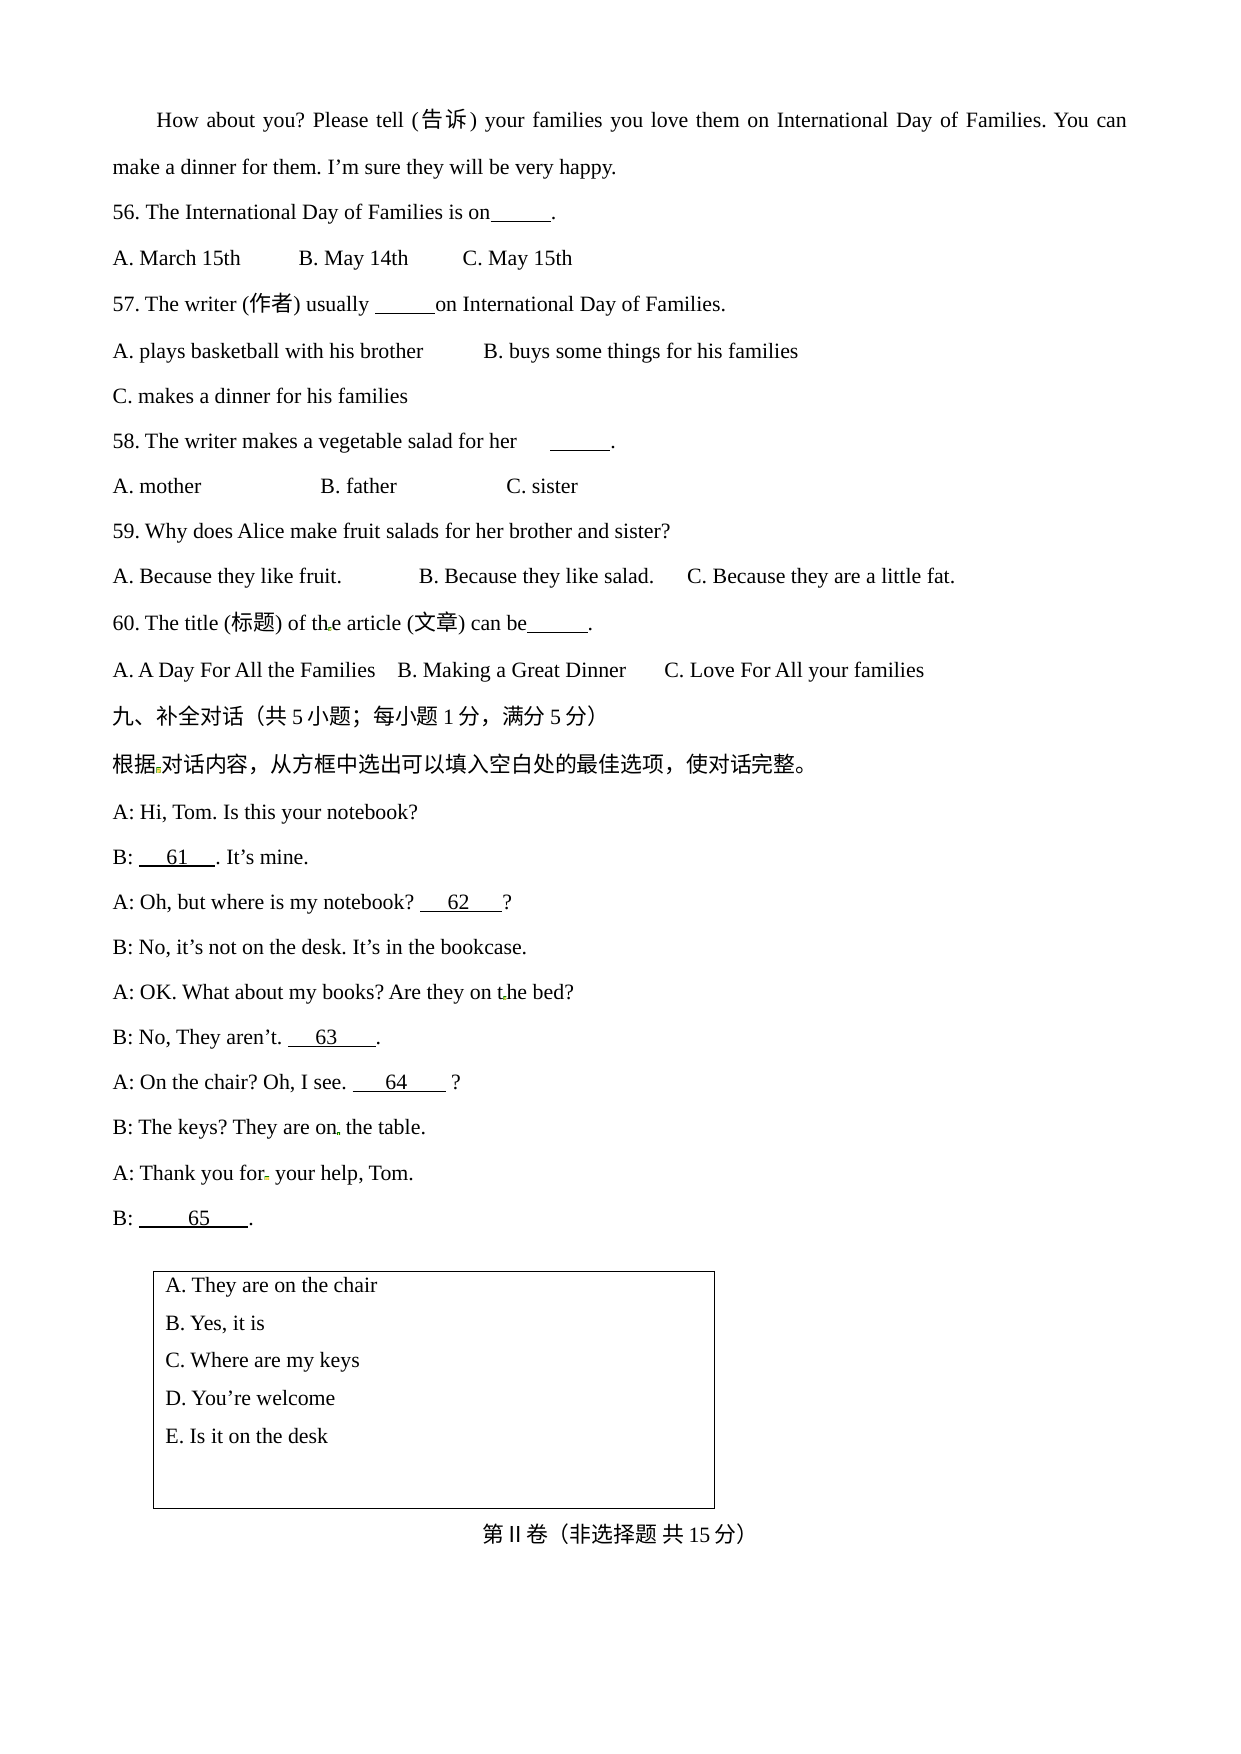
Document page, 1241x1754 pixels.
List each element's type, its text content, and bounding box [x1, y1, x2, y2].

text B: 61 . It’s mine. [112, 840, 1128, 873]
text 根据对话内容，从方框中选出可以填入空白处的最佳选项，使对话完整。 [112, 747, 1128, 779]
text A: Hi, Tom. Is this your notebook? [112, 795, 1128, 827]
text A. A Day For All the Families B. Making a Great Dinner C. Love For All your families [112, 653, 1128, 686]
text 60. The title (标题) of the article (文章) can be . [112, 605, 1128, 637]
text 59. Why does Alice make fruit salads for her brother and sister? [112, 515, 1128, 547]
text A: Oh, but where is my notebook? 62 ? [112, 885, 1128, 918]
text A. March 15th B. May 14th C. May 15th [112, 241, 1128, 273]
text 58. The writer makes a vegetable salad for her . [112, 424, 1128, 457]
text A: OK. What about my books? Are they on the bed? [112, 975, 1128, 1008]
text B: The keys? They are on the table. [112, 1111, 1128, 1143]
text A: On the chair? Oh, I see. 64 ? [112, 1066, 1128, 1098]
text How about you? Please tell (告诉) your families you love them on International Day of Families. You can make a dinner for them. I’m sure they will be very happy. [112, 102, 1128, 183]
list The International Day of Families is on . [112, 196, 1128, 228]
text 57. The writer (作者) usually on International Day of Families. [112, 286, 1128, 318]
text A. plays basketball with his brother B. buys some things for his families [112, 334, 1128, 367]
text B: No, They aren’t. 63 . [112, 1021, 1128, 1053]
text B: No, it’s not on the desk. It’s in the bookcase. [112, 930, 1128, 963]
text C. makes a dinner for his families [112, 379, 1128, 412]
text 九、补全对话（共5小题；每小题1分，满分5分） [112, 698, 1128, 731]
text A. Because they like fruit. B. Because they like salad. C. Because they are a little fat. [112, 560, 1128, 592]
text A. mother B. father C. sister [112, 469, 1128, 502]
text A: Thank you for your help, Tom. [112, 1156, 1128, 1188]
text 第Ⅱ卷（非选择题 共15分） [112, 1517, 1128, 1549]
text B: 65 . [112, 1201, 1128, 1233]
table_header A. They are on the chair B. Yes, it is C. Where are my keys D. You’re welcome E. Is it on the desk [154, 1272, 714, 1508]
